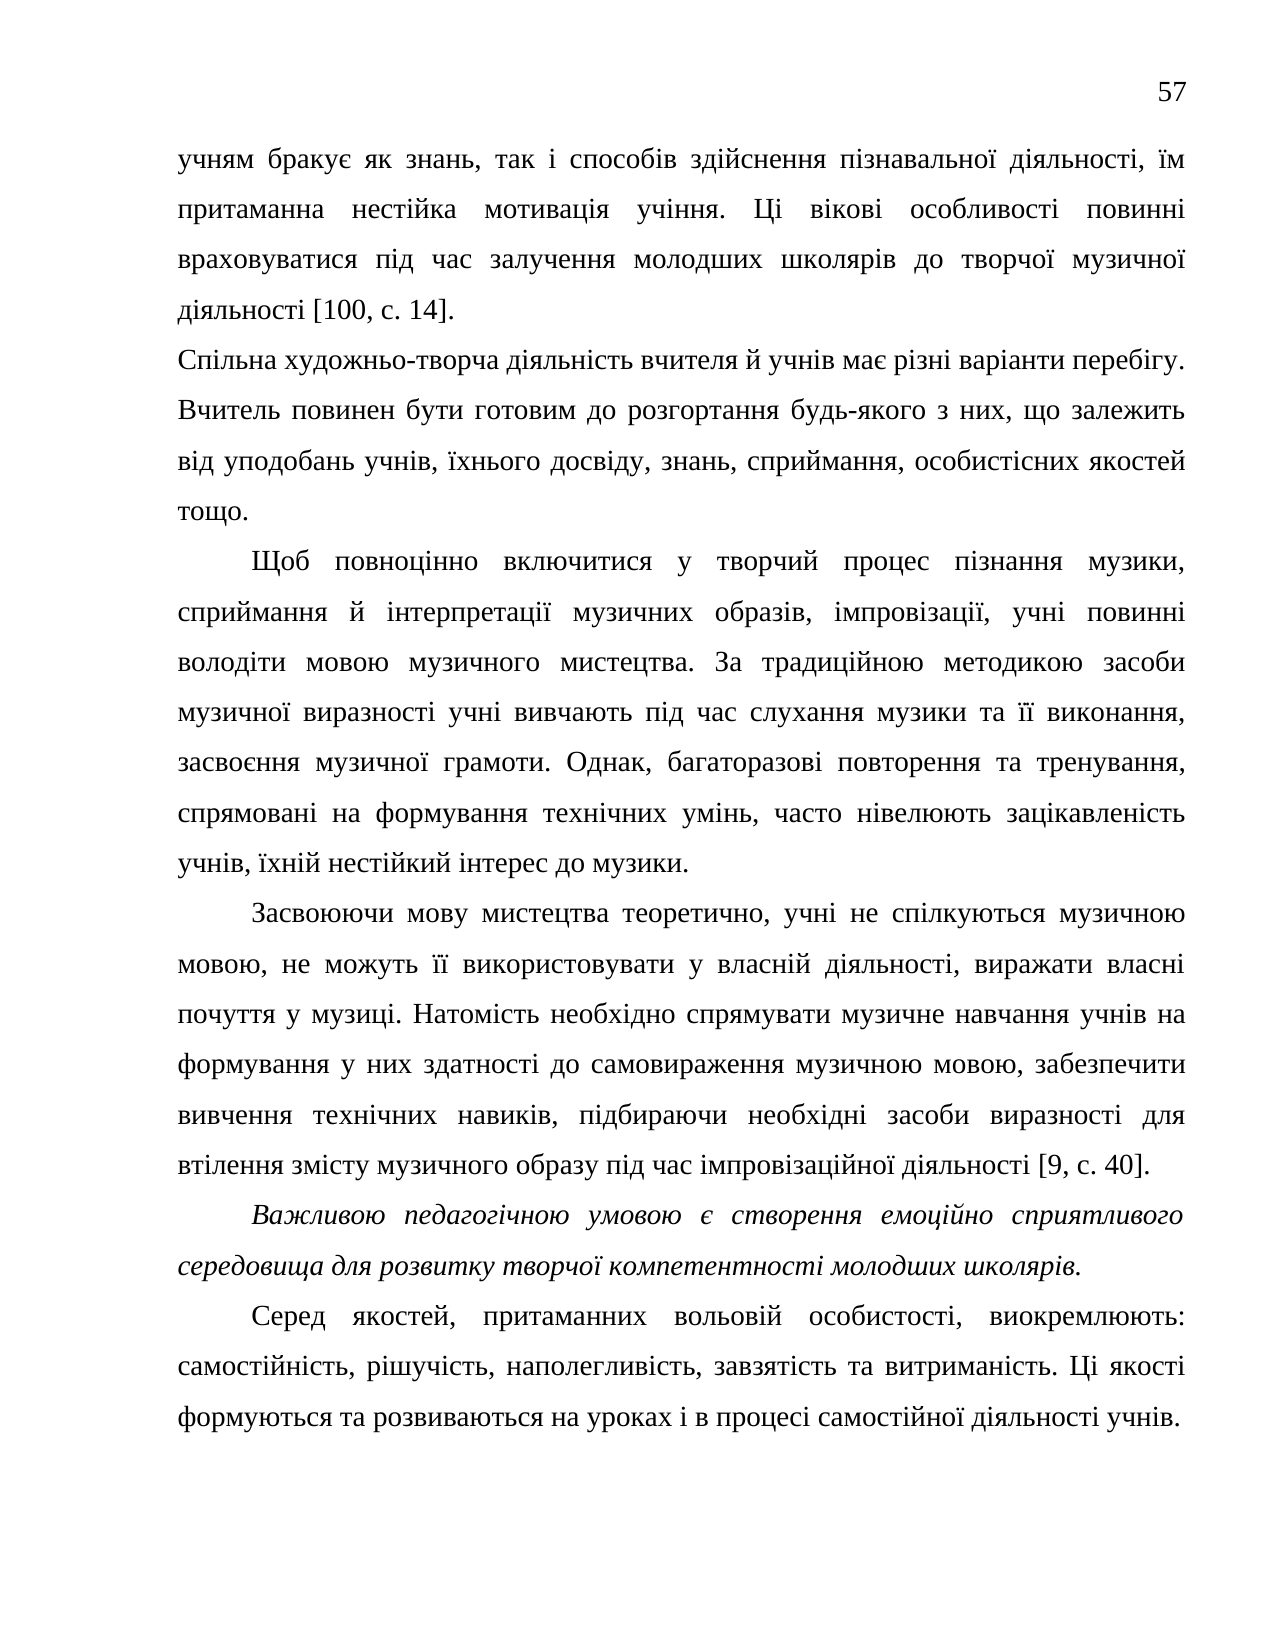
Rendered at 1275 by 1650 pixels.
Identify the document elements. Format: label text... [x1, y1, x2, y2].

text Важливою педагогічною умовою є створення емоційно сприятливого середовища для розвитку творчої компетентності молодших школярів. [177, 1197, 1186, 1281]
text Спільна художньо-творча діяльність вчителя й учнів має різні варіанти перебігу. Вчитель повинен бути готовим до розгортання будь-якого з них, що залежить від уподобань учнів, їхнього досвіду, знань, сприймання, особистісних якостей тощо. [177, 342, 1186, 527]
text Серед якостей, притаманних вольовій особистості, виокремлюють: самостійність, рішучість, наполегливість, завзятість та витриманість. Ці якості формуються та розвиваються на уроках і в процесі самостійної діяльності учнів. [177, 1298, 1186, 1432]
text Щоб повноцінно включитися у творчий процес пізнання музики, сприймання й інтерпретації музичних образів, імпровізації, учні повинні володіти мовою музичного мистецтва. За традиційною методикою засоби музичної виразності учні вивчають під час слухання музики та її виконання, засвоєння музичної грамоти. Однак, багаторазові повторення та тренування, спрямовані на формування технічних умінь, часто нівелюють зацікавленість учнів, їхній нестійкий інтерес до музики. [177, 543, 1186, 879]
text Засвоюючи мову мистецтва теоретично, учні не спілкуються музичною мовою, не можуть її використовувати у власній діяльності, виражати власні почуття у музиці. Натомість необхідно спрямувати музичне навчання учнів на формування у них здатності до самовираження музичною мовою, забезпечити вивчення технічних навиків, підбираючи необхідні засоби виразності для втілення змісту музичного образу під час імпровізаційної діяльності [9, с. 40]. [177, 896, 1186, 1181]
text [177, 141, 1186, 325]
